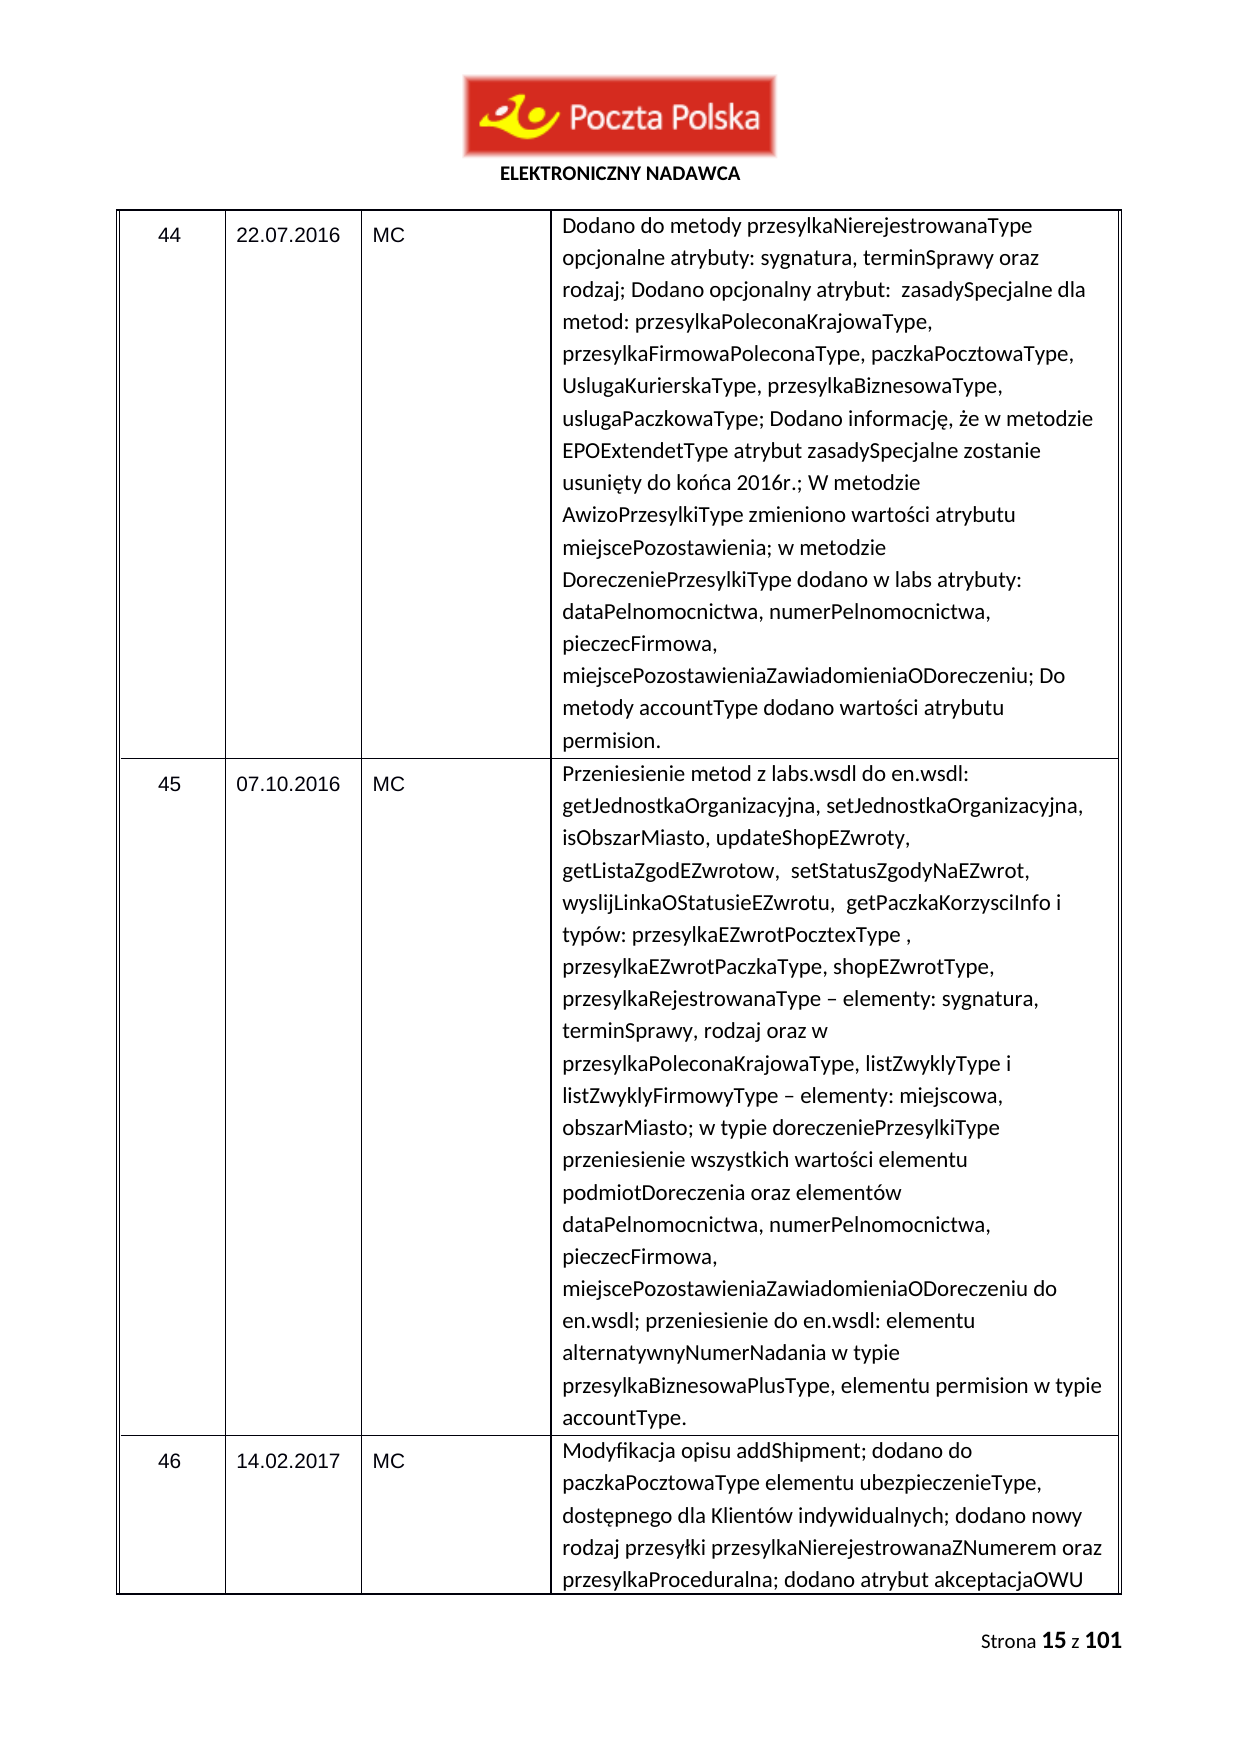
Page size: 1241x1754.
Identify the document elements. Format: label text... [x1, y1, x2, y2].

table_cell MC [362, 759, 550, 1435]
table_cell 46 [120, 1436, 225, 1593]
table_cell 22.07.2016 [226, 211, 361, 758]
table_cell 44 [120, 211, 225, 758]
table_cell Przeniesienie metod z labs.wsdl do en.wsdl: getJednostkaOrganizacyjna, setJednostkaOrganizacyjna, isObszarMiasto, updateShopEZwroty, getListaZgodEZwrotow, setStatusZgodyNaEZwrot, wyslijLinkaOStatusieEZwrotu, getPaczkaKorzysciInfo i typów: przesylkaEZwrotPocztexType , przesylkaEZwrotPaczkaType, shopEZwrotType, przesylkaRejestrowanaType – elementy: sygnatura, terminSprawy, rodzaj oraz w przesylkaPoleconaKrajowaType, listZwyklyType i listZwyklyFirmowyType – elementy: miejscowa, obszarMiasto; w typie doreczeniePrzesylkiType przeniesienie wszystkich wartości elementu podmiotDoreczenia oraz elementów dataPelnomocnictwa, numerPelnomocnictwa, pieczecFirmowa, miejscePozostawieniaZawiadomieniaODoreczeniu do en.wsdl; przeniesienie do en.wsdl: elementu alternatywnyNumerNadania w typie przesylkaBiznesowaPlusType, elementu permision w typie accountType. [552, 759, 1118, 1435]
table_cell MC [362, 1436, 550, 1593]
table_cell 45 [120, 759, 225, 1435]
table_cell MC [362, 211, 550, 758]
picture [461, 73, 779, 160]
table_cell Dodano do metody przesylkaNierejestrowanaType opcjonalne atrybuty: sygnatura, terminSprawy oraz rodzaj; Dodano opcjonalny atrybut: zasadySpecjalne dla metod: przesylkaPoleconaKrajowaType, przesylkaFirmowaPoleconaType, paczkaPocztowaType, UslugaKurierskaType, przesylkaBiznesowaType, uslugaPaczkowaType; Dodano informację, że w metodzie EPOExtendetType atrybut zasadySpecjalne zostanie usunięty do końca 2016r.; W metodzie AwizoPrzesylkiType zmieniono wartości atrybutu miejscePozostawienia; w metodzie DoreczeniePrzesylkiType dodano w labs atrybuty: dataPelnomocnictwa, numerPelnomocnictwa, pieczecFirmowa, miejscePozostawieniaZawiadomieniaODoreczeniu; Do metody accountType dodano wartości atrybutu permision. [552, 211, 1118, 758]
table_cell 07.10.2016 [226, 759, 361, 1435]
table_cell 14.02.2017 [226, 1436, 361, 1593]
